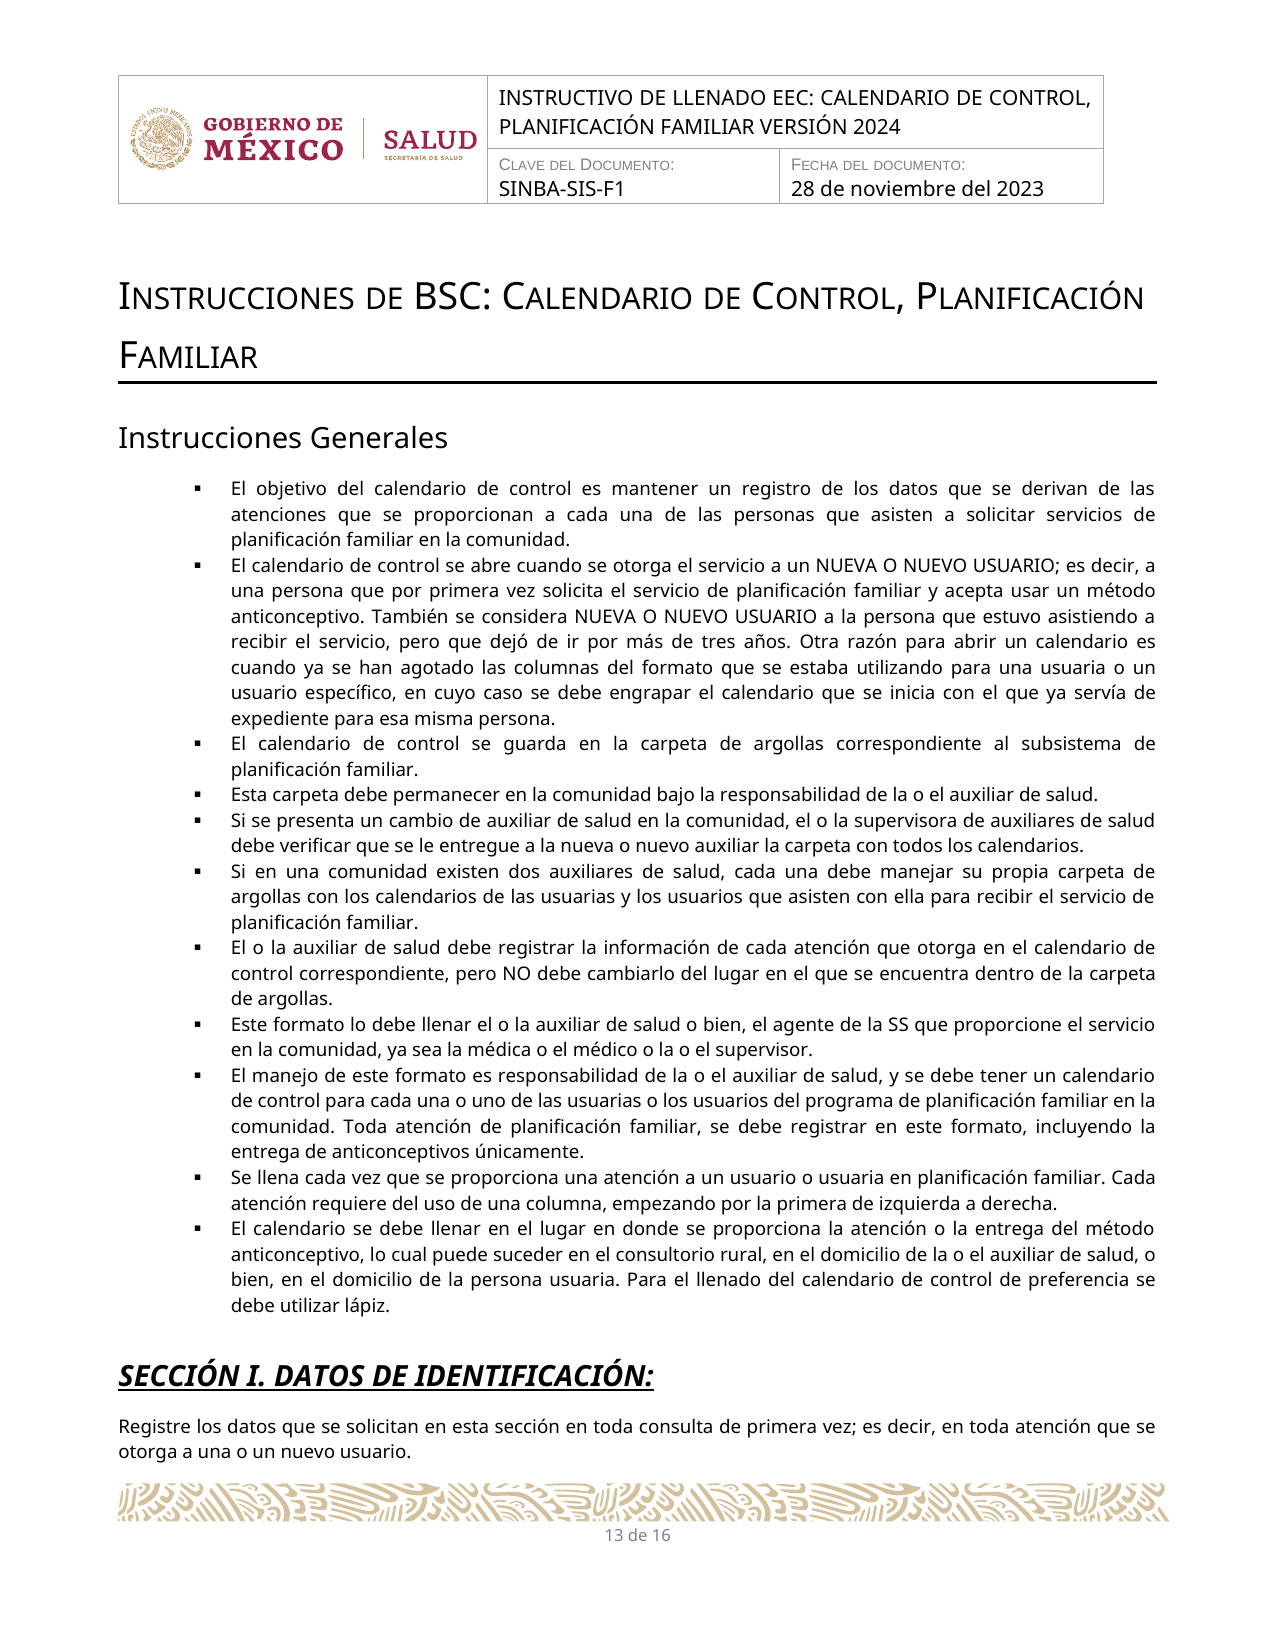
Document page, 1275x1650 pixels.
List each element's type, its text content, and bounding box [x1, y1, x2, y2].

list El manejo de este formato es responsabilidad de la o el auxiliar de salud, y se debe tener un calendario de control para cada una o uno de las usuarias o los usuarios del programa de planificación familiar en la comunidad. Toda atención de planificación familiar, se debe registrar en este formato, incluyendo la entrega de anticonceptivos únicamente. [193, 1062, 1157, 1164]
list Se llena cada vez que se proporciona una atención a un usuario o usuaria en planificación familiar. Cada atención requiere del uso de una columna, empezando por la primera de izquierda a derecha. [193, 1164, 1157, 1215]
list Si se presenta un cambio de auxiliar de salud en la comunidad, el o la supervisora de auxiliares de salud debe verificar que se le entregue a la nueva o nuevo auxiliar la carpeta con todos los calendarios. [193, 807, 1157, 858]
list Esta carpeta debe permanecer en la comunidad bajo la responsabilidad de la o el auxiliar de salud. [193, 782, 1157, 807]
list El objetivo del calendario de control es mantener un registro de los datos que se derivan de las atenciones que se proporcionan a cada una de las personas que asisten a solicitar servicios de planificación familiar en la comunidad. [193, 475, 1157, 552]
list El calendario se debe llenar en el lugar en donde se proporciona la atención o la entrega del método anticonceptivo, lo cual puede suceder en el consultorio rural, en el domicilio de la o el auxiliar de salud, o bien, en el domicilio de la persona usuaria. Para el llenado del calendario de control de preferencia se debe utilizar lápiz. [193, 1215, 1157, 1317]
subtitle SECCIÓN I. DATOS DE IDENTIFICACIÓN: [118, 1355, 1157, 1395]
list Si en una comunidad existen dos auxiliares de salud, cada una debe manejar su propia carpeta de argollas con los calendarios de las usuarias y los usuarios que asisten con ella para recibir el servicio de planificación familiar. [193, 858, 1157, 935]
list Este formato lo debe llenar el o la auxiliar de salud o bien, el agente de la SS que proporcione el servicio en la comunidad, ya sea la médica o el médico o la o el supervisor. [193, 1011, 1157, 1062]
list El calendario de control se guarda en la carpeta de argollas correspondiente al subsistema de planificación familiar. [193, 731, 1157, 782]
list El o la auxiliar de salud debe registrar la información de cada atención que otorga en el calendario de control correspondiente, pero NO debe cambiarlo del lugar en el que se encuentra dentro de la carpeta de argollas. [193, 935, 1157, 1011]
subtitle Instrucciones Generales [118, 417, 1157, 457]
subtitle Instrucciones de BSC: Calendario de Control, Planificación Familiar [118, 270, 1157, 381]
list El calendario de control se abre cuando se otorga el servicio a un NUEVA O NUEVO USUARIO; es decir, a una persona que por primera vez solicita el servicio de planificación familiar y acepta usar un método anticonceptivo. También se considera NUEVA O NUEVO USUARIO a la persona que estuvo asistiendo a recibir el servicio, pero que dejó de ir por más de tres años. Otra razón para abrir un calendario es cuando ya se han agotado las columnas del formato que se estaba utilizando para una usuaria o un usuario específico, en cuyo caso se debe engrapar el calendario que se inicia con el que ya servía de expediente para esa misma persona. [193, 552, 1157, 731]
text Registre los datos que se solicitan en esta sección en toda consulta de primera vez; es decir, en toda atención que se otorga a una o un nuevo usuario. [118, 1413, 1157, 1464]
